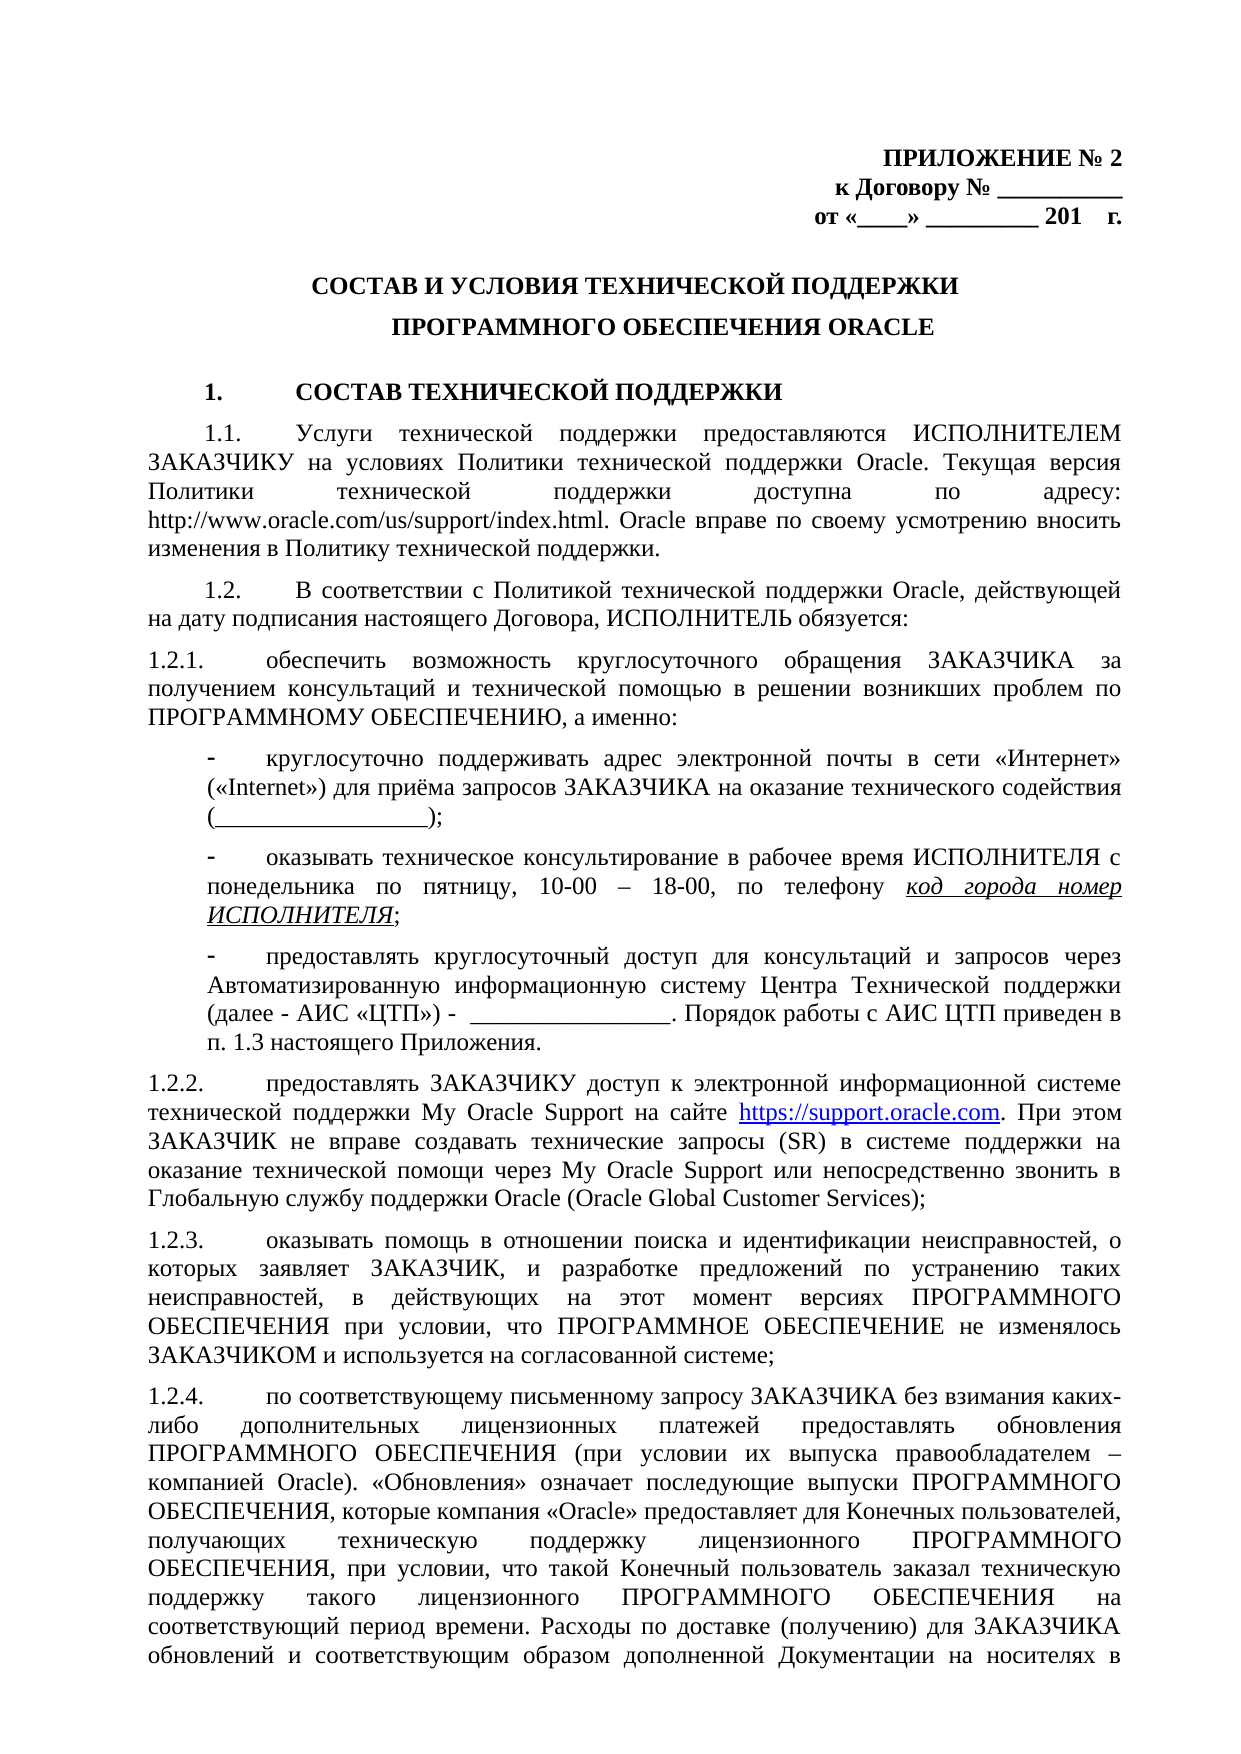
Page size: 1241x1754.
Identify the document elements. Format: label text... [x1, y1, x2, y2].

subtitle к Договору № __________ [148, 172, 1122, 201]
text 1.2.1. обеспечить возможность круглосуточного обращения ЗАКАЗЧИКА за получением консультаций и технической помощью в решении возникших проблем по ПРОГРАММНОМУ ОБЕСПЕЧЕНИЮ, а именно: [148, 645, 1122, 731]
text СОСТАВ И УСЛОВИЯ ТЕХНИЧЕСКОЙ ПОДДЕРЖКИ [148, 242, 1122, 299]
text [148, 1381, 1122, 1668]
text ПРОГРАММНОГО ОБЕСПЕЧЕНИЯ ORACLE [148, 312, 1122, 365]
list предоставлять круглосуточный доступ для консультаций и запросов через Автоматизированную информационную систему Центра Технической поддержки (далее - АИС «ЦТП») - ________________. Порядок работы с АИС ЦТП приведен в п. 1.3 настоящего Приложения. [207, 941, 1122, 1056]
list оказывать техническое консультирование в рабочее время ИСПОЛНИТЕЛЯ с понедельника по пятницу, 10-00 – 18-00, по телефону код города номер ИСПОЛНИТЕЛЯ; [207, 842, 1122, 928]
text 1.2.3. оказывать помощь в отношении поиска и идентификации неисправностей, о которых заявляет ЗАКАЗЧИК, и разработке предложений по устранению таких неисправностей, в действующих на этот момент версиях ПРОГРАММНОГО ОБЕСПЕЧЕНИЯ при условии, что ПРОГРАММНОЕ ОБЕСПЕЧЕНИЕ не изменялось ЗАКАЗЧИКОМ и используется на согласованной системе; [148, 1225, 1122, 1368]
subtitle от «____» _________ 201 г. [148, 201, 1122, 229]
text 1.2.2. предоставлять ЗАКАЗЧИКУ доступ к электронной информационной системе технической поддержки My Oracle Support на сайте https://support.oracle.com. При этом ЗАКАЗЧИК не вправе создавать технические запросы (SR) в системе поддержки на оказание технической помощи через My Oracle Support или непосредственно звонить в Глобальную службу поддержки Oracle (Oracle Global Customer Services); [148, 1068, 1122, 1212]
text 1.1. Услуги технической поддержки предоставляются ИСПОЛНИТЕЛЕМ ЗАКАЗЧИКУ на условиях Политики технической поддержки Oracle. Текущая версия Политики технической поддержки доступна по адресу: http://www.oracle.com/us/support/index.html. Oracle вправе по своему усмотрению вносить изменения в Политику технической поддержки. [148, 418, 1122, 562]
text 1. СОСТАВ ТЕХНИЧЕСКОЙ ПОДДЕРЖКИ [148, 377, 1122, 406]
text ПРИЛОЖЕНИЕ № 2 [148, 143, 1122, 172]
text 1.2. В соответствии с Политикой технической поддержки Oracle, действующей на дату подписания настоящего Договора, ИСПОЛНИТЕЛЬ обязуется: [148, 575, 1122, 632]
list круглосуточно поддерживать адрес электронной почты в сети «Интернет» («Internet») для приёма запросов ЗАКАЗЧИКА на оказание технического содействия (_________________); [207, 743, 1122, 830]
